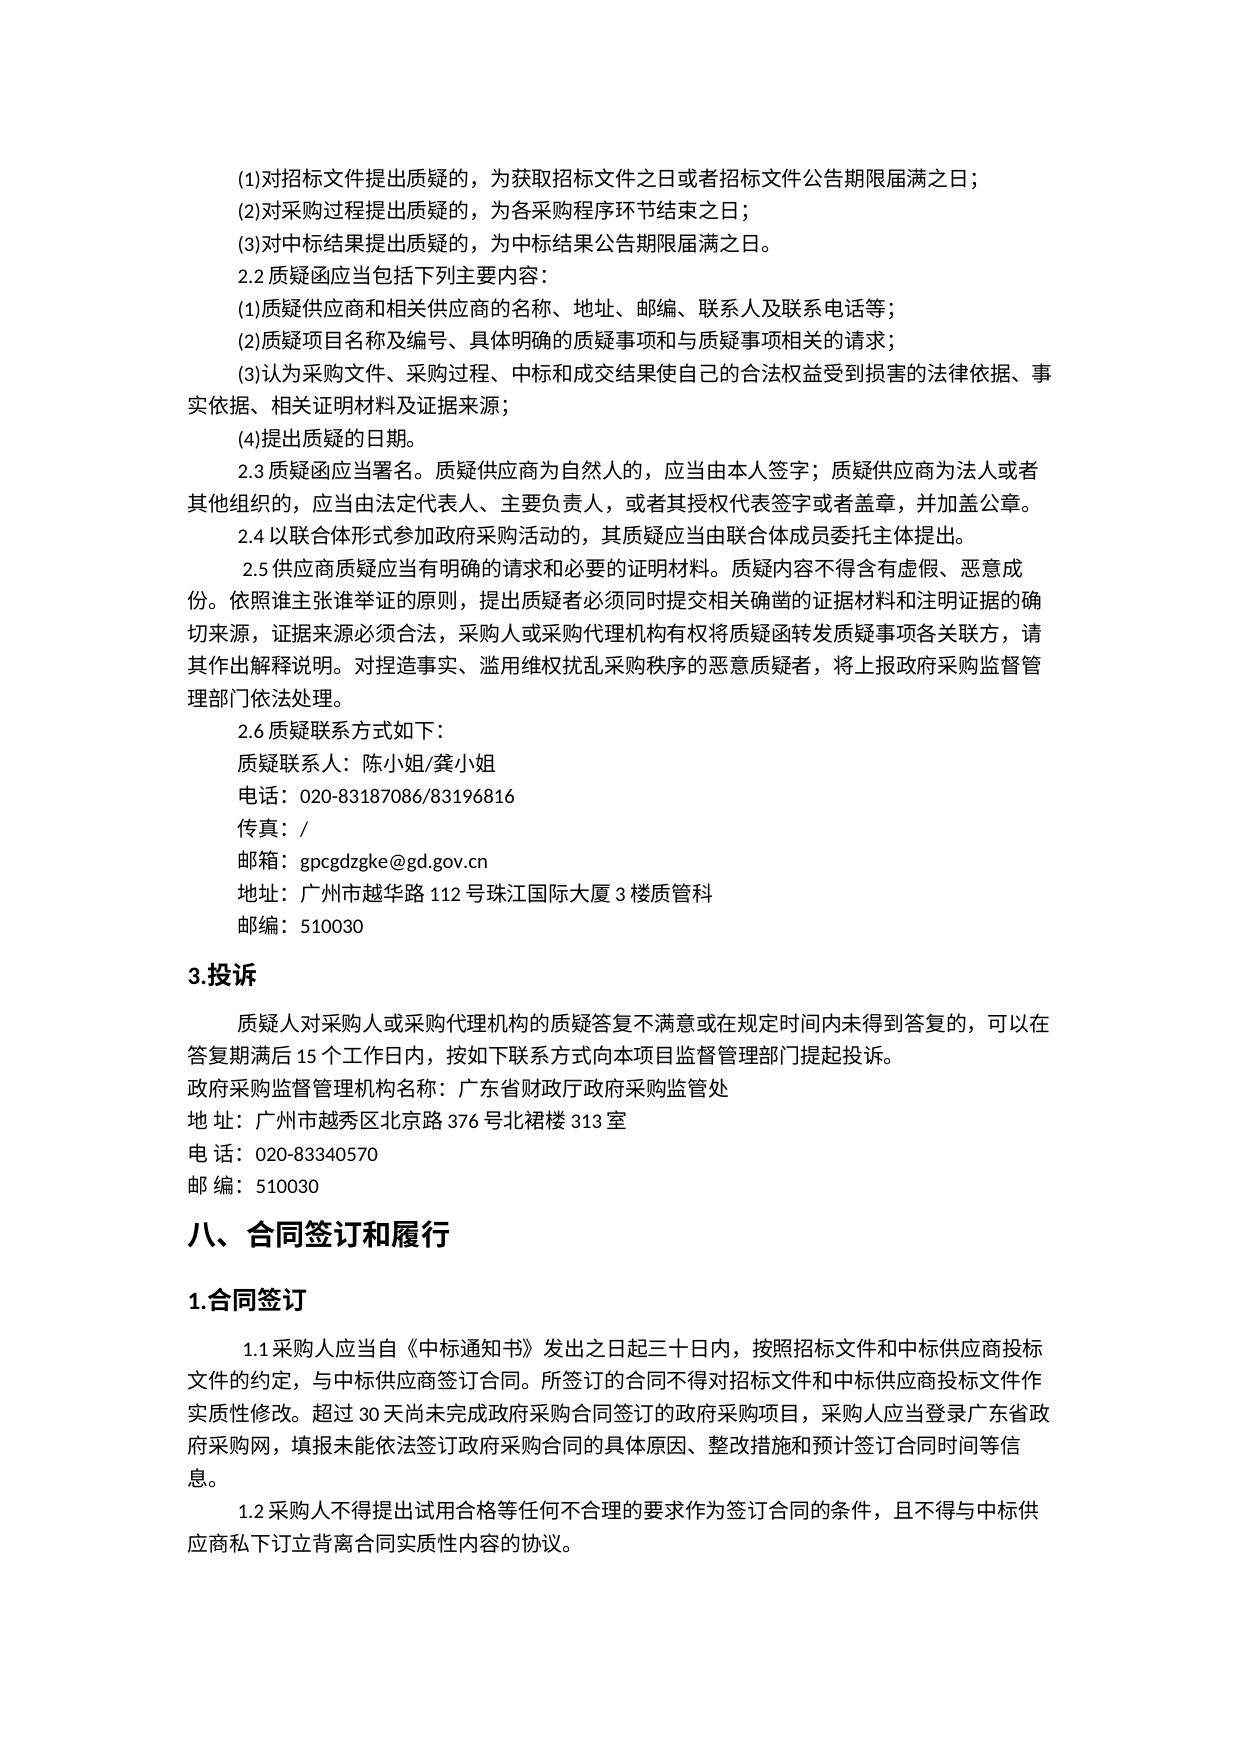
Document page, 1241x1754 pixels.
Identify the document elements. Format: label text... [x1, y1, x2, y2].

text 2.5供应商质疑应当有明确的请求和必要的证明材料。质疑内容不得含有虚假、恶意成份。依照谁主张谁举证的原则，提出质疑者必须同时提交相关确凿的证据材料和注明证据的确切来源，证据来源必须合法，采购人或采购代理机构有权将质疑函转发质疑事项各关联方，请其作出解释说明。对捏造事实、滥用维权扰乱采购秩序的恶意质疑者，将上报政府采购监督管理部门依法处理。 [187, 552, 1053, 714]
text 电话：020-83187086/83196816 [187, 779, 1053, 812]
text (2)质疑项目名称及编号、具体明确的质疑事项和与质疑事项相关的请求； [187, 324, 1053, 357]
text (1)质疑供应商和相关供应商的名称、地址、邮编、联系人及联系电话等； [187, 292, 1053, 324]
text 邮 编：510030 [187, 1169, 1053, 1202]
text 质疑人对采购人或采购代理机构的质疑答复不满意或在规定时间内未得到答复的，可以在答复期满后15个工作日内，按如下联系方式向本项目监督管理部门提起投诉。 [187, 1007, 1053, 1072]
text (2)对采购过程提出质疑的，为各采购程序环节结束之日； [187, 194, 1053, 227]
text 地址：广州市越华路112号珠江国际大厦3楼质管科 [187, 877, 1053, 909]
text 政府采购监督管理机构名称：广东省财政厅政府采购监管处 [187, 1072, 1053, 1104]
text 传真：/ [187, 812, 1053, 844]
text 1.合同签订 [187, 1267, 1053, 1332]
text 1.2采购人不得提出试用合格等任何不合理的要求作为签订合同的条件，且不得与中标供应商私下订立背离合同实质性内容的协议。 [187, 1494, 1053, 1559]
text (4)提出质疑的日期。 [187, 422, 1053, 454]
text 八、合同签订和履行 [187, 1202, 1053, 1267]
text 地 址：广州市越秀区北京路376号北裙楼313室 [187, 1104, 1053, 1137]
text (3)对中标结果提出质疑的，为中标结果公告期限届满之日。 [187, 227, 1053, 259]
text 2.6质疑联系方式如下： [187, 714, 1053, 747]
text 质疑联系人：陈小姐/龚小姐 [187, 747, 1053, 779]
text 1.1采购人应当自《中标通知书》发出之日起三十日内，按照招标文件和中标供应商投标文件的约定，与中标供应商签订合同。所签订的合同不得对招标文件和中标供应商投标文件作实质性修改。超过30天尚未完成政府采购合同签订的政府采购项目，采购人应当登录广东省政府采购网，填报未能依法签订政府采购合同的具体原因、整改措施和预计签订合同时间等信息。 [187, 1332, 1053, 1494]
text 2.4以联合体形式参加政府采购活动的，其质疑应当由联合体成员委托主体提出。 [187, 519, 1053, 552]
text (1)对招标文件提出质疑的，为获取招标文件之日或者招标文件公告期限届满之日； [187, 162, 1053, 194]
text 邮编：510030 [187, 909, 1053, 942]
text 2.2质疑函应当包括下列主要内容： [187, 259, 1053, 292]
text 邮箱：gpcgdzgke@gd.gov.cn [187, 844, 1053, 877]
text 2.3 质疑函应当署名。质疑供应商为自然人的，应当由本人签字；质疑供应商为法人或者其他组织的，应当由法定代表人、主要负责人，或者其授权代表签字或者盖章，并加盖公章。 [187, 454, 1053, 519]
text (3)认为采购文件、采购过程、中标和成交结果使自己的合法权益受到损害的法律依据、事实依据、相关证明材料及证据来源； [187, 357, 1053, 422]
text 3.投诉 [187, 942, 1053, 1007]
text 电 话：020-83340570 [187, 1137, 1053, 1169]
